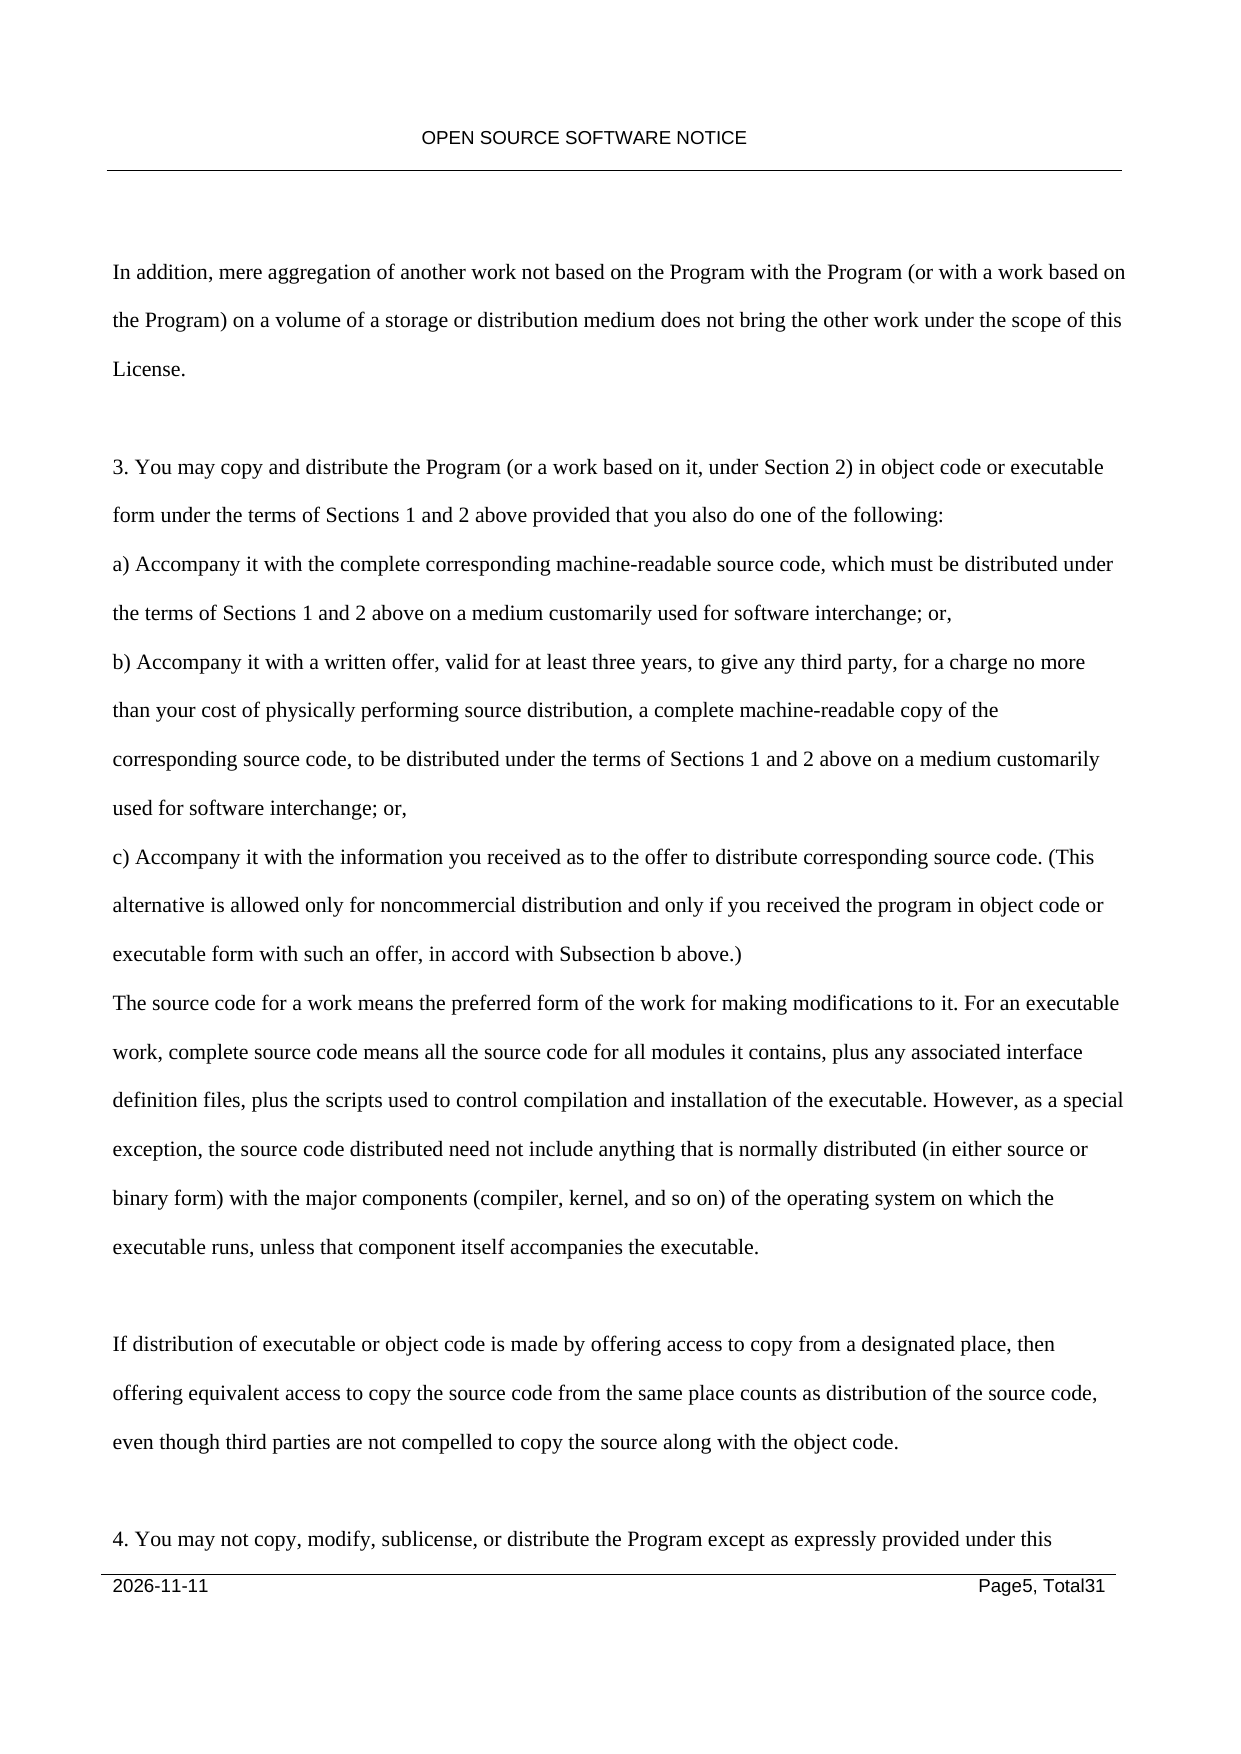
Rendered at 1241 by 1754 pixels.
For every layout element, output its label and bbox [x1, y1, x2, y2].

text [112, 206, 1128, 1555]
